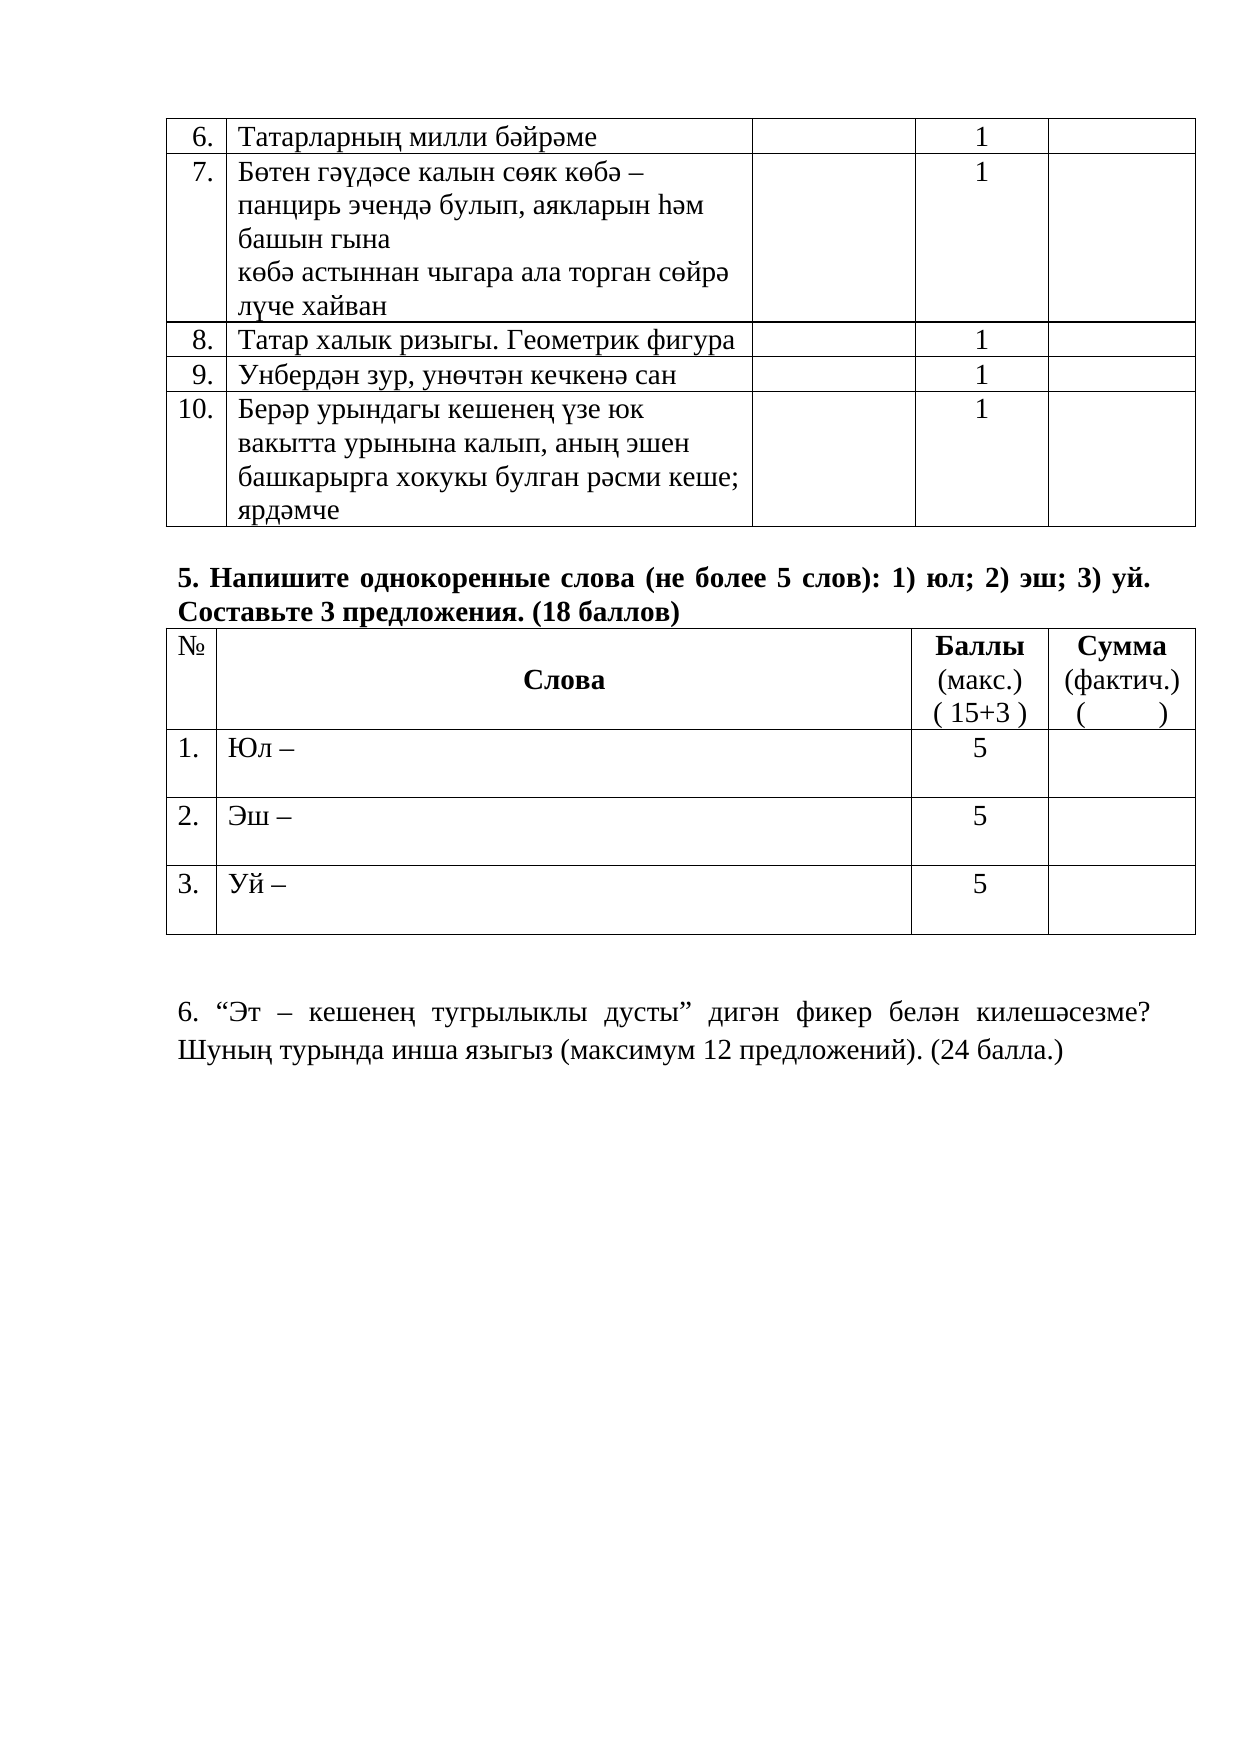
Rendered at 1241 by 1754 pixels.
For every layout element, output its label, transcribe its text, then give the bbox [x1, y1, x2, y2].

table_cell [753, 323, 915, 356]
table_cell [1049, 866, 1195, 933]
table_cell Татар халык ризыгы. Геометрик фигура [227, 323, 752, 356]
table_cell [753, 154, 915, 321]
table_cell Берәр урындагы кешенең үзе юк вакытта урынына калып, аның эшен башкарырга хокукы булган рәсми кеше; ярдәмче [227, 392, 752, 526]
table_cell 1 [916, 392, 1048, 526]
table_cell 9. [167, 357, 226, 391]
table_cell [1049, 119, 1195, 153]
text 5. Напишите однокоренные слова (не более 5 слов): 1) юл; 2) эш; 3) уй. Составьте 3 предложения. (18 баллов) [177, 560, 1152, 627]
table_cell [1049, 357, 1195, 391]
table_cell 1 [916, 357, 1048, 391]
table_cell 5 [912, 866, 1048, 933]
table_cell [1049, 730, 1195, 797]
table_cell Бөтен гәүдәсе калын сөяк көбә –панцирь эчендә булып, аякларын һәм башын гына көбә астыннан чыгара ала торган сөйрәлүче хайван [387, 154, 752, 321]
table_cell 7. [167, 154, 226, 321]
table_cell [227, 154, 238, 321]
table_cell 1. [167, 730, 216, 797]
table_cell 6. [167, 119, 226, 153]
table_cell [753, 357, 915, 391]
table_cell Юл – [217, 730, 911, 797]
table_cell [1049, 798, 1195, 865]
table_header Слова [217, 629, 911, 729]
table_cell 10. [167, 392, 226, 526]
text 6. “Эт – кешенең тугрылыклы дусты” дигән фикер белән килешәсезме? Шуның турында инша языгыз (максимум 12 предложений). (24 балла.) [177, 994, 1152, 1066]
table_cell Татарларның милли бәйрәме [227, 119, 752, 153]
table_cell 5 [912, 798, 1048, 865]
table_cell [753, 119, 915, 153]
table_header Сумма (фактич.) ( ) [1049, 629, 1195, 729]
table_cell 8. [167, 323, 226, 356]
table_cell Унбердән зур, унөчтән кечкенә сан [227, 357, 752, 391]
table_cell 1 [916, 154, 1048, 321]
table_cell 2. [167, 798, 216, 865]
table_cell 5 [912, 730, 1048, 797]
table_cell 1 [916, 323, 1048, 356]
table_cell [1049, 392, 1195, 526]
table_header № [167, 629, 216, 729]
table_header Баллы (макс.) ( 15+3 ) [912, 629, 1048, 729]
table_cell 3. [167, 866, 216, 933]
table_cell [1049, 323, 1195, 356]
table_cell [1049, 154, 1195, 321]
table_cell Эш – [217, 798, 911, 865]
table_cell 1 [916, 119, 1048, 153]
table_cell Уй – [217, 866, 911, 933]
table_cell [753, 392, 915, 526]
